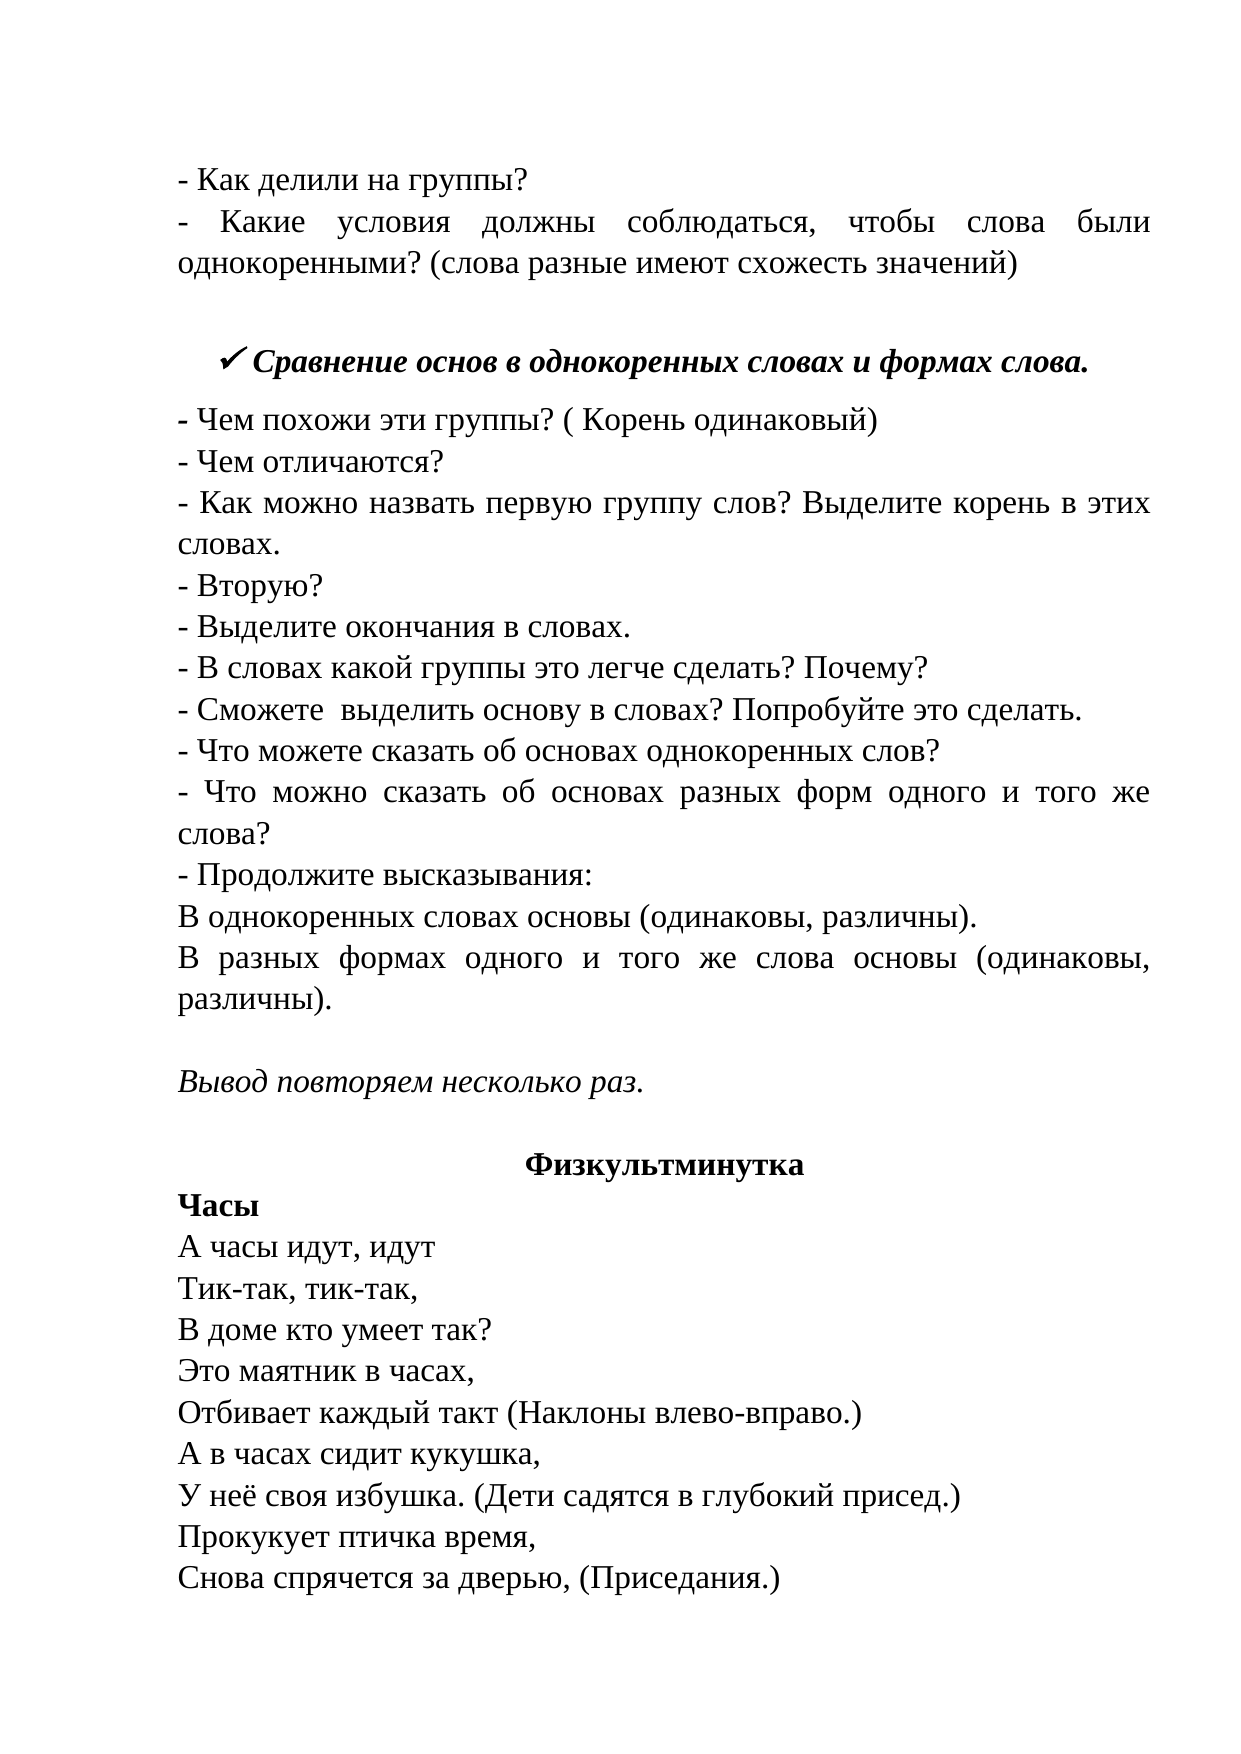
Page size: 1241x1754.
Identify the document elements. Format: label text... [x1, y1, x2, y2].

text Это маятник в часах, [177, 1351, 1152, 1389]
text Физкультминутка [177, 1144, 1152, 1182]
text - Сможете выделить основу в словах? Попробуйте это сделать. [177, 689, 1152, 727]
text - Что можете сказать об основах однокоренных слов? [177, 730, 1152, 769]
text Снова спрячется за дверью, (Приседания.) [177, 1557, 1152, 1596]
text - Что можно сказать об основах разных форм одного и того же слова? [177, 772, 1152, 851]
text А часы идут, идут [177, 1227, 1152, 1265]
text В доме кто умеет так? [177, 1309, 1152, 1348]
text - Как можно назвать первую группу слов? Выделите корень в этих словах. [177, 482, 1152, 562]
text Часы [177, 1185, 1152, 1224]
text Тик-так, тик-так, [177, 1268, 1152, 1306]
text А в часах сидит кукушка, [177, 1433, 1152, 1472]
text Прокукует птичка время, [177, 1516, 1152, 1554]
text Отбивает каждый такт (Наклоны влево-вправо.) [177, 1392, 1152, 1430]
text - Какие условия должны соблюдаться, чтобы слова были однокоренными? (слова разные имеют схожесть значений) [177, 201, 1152, 281]
text - Чем похожи эти группы? ( Корень одинаковый) [177, 399, 1152, 438]
text В однокоренных словах основы (одинаковы, различны). [177, 896, 1152, 934]
text - Вторую? [177, 565, 1152, 603]
text У неё своя избушка. (Дети садятся в глубокий присед.) [177, 1475, 1152, 1513]
text - Чем отличаются? [177, 441, 1152, 479]
text - Как делили на группы? [177, 159, 1152, 198]
list Сравнение основ в однокоренных словах и формах слова. [215, 342, 1152, 380]
text Вывод повторяем несколько раз. [177, 1061, 1152, 1099]
text - Продолжите высказывания: [177, 854, 1152, 893]
text - Выделите окончания в словах. [177, 606, 1152, 645]
text В разных формах одного и того же слова основы (одинаковы, различны). [177, 937, 1152, 1017]
text - В словах какой группы это легче сделать? Почему? [177, 648, 1152, 686]
